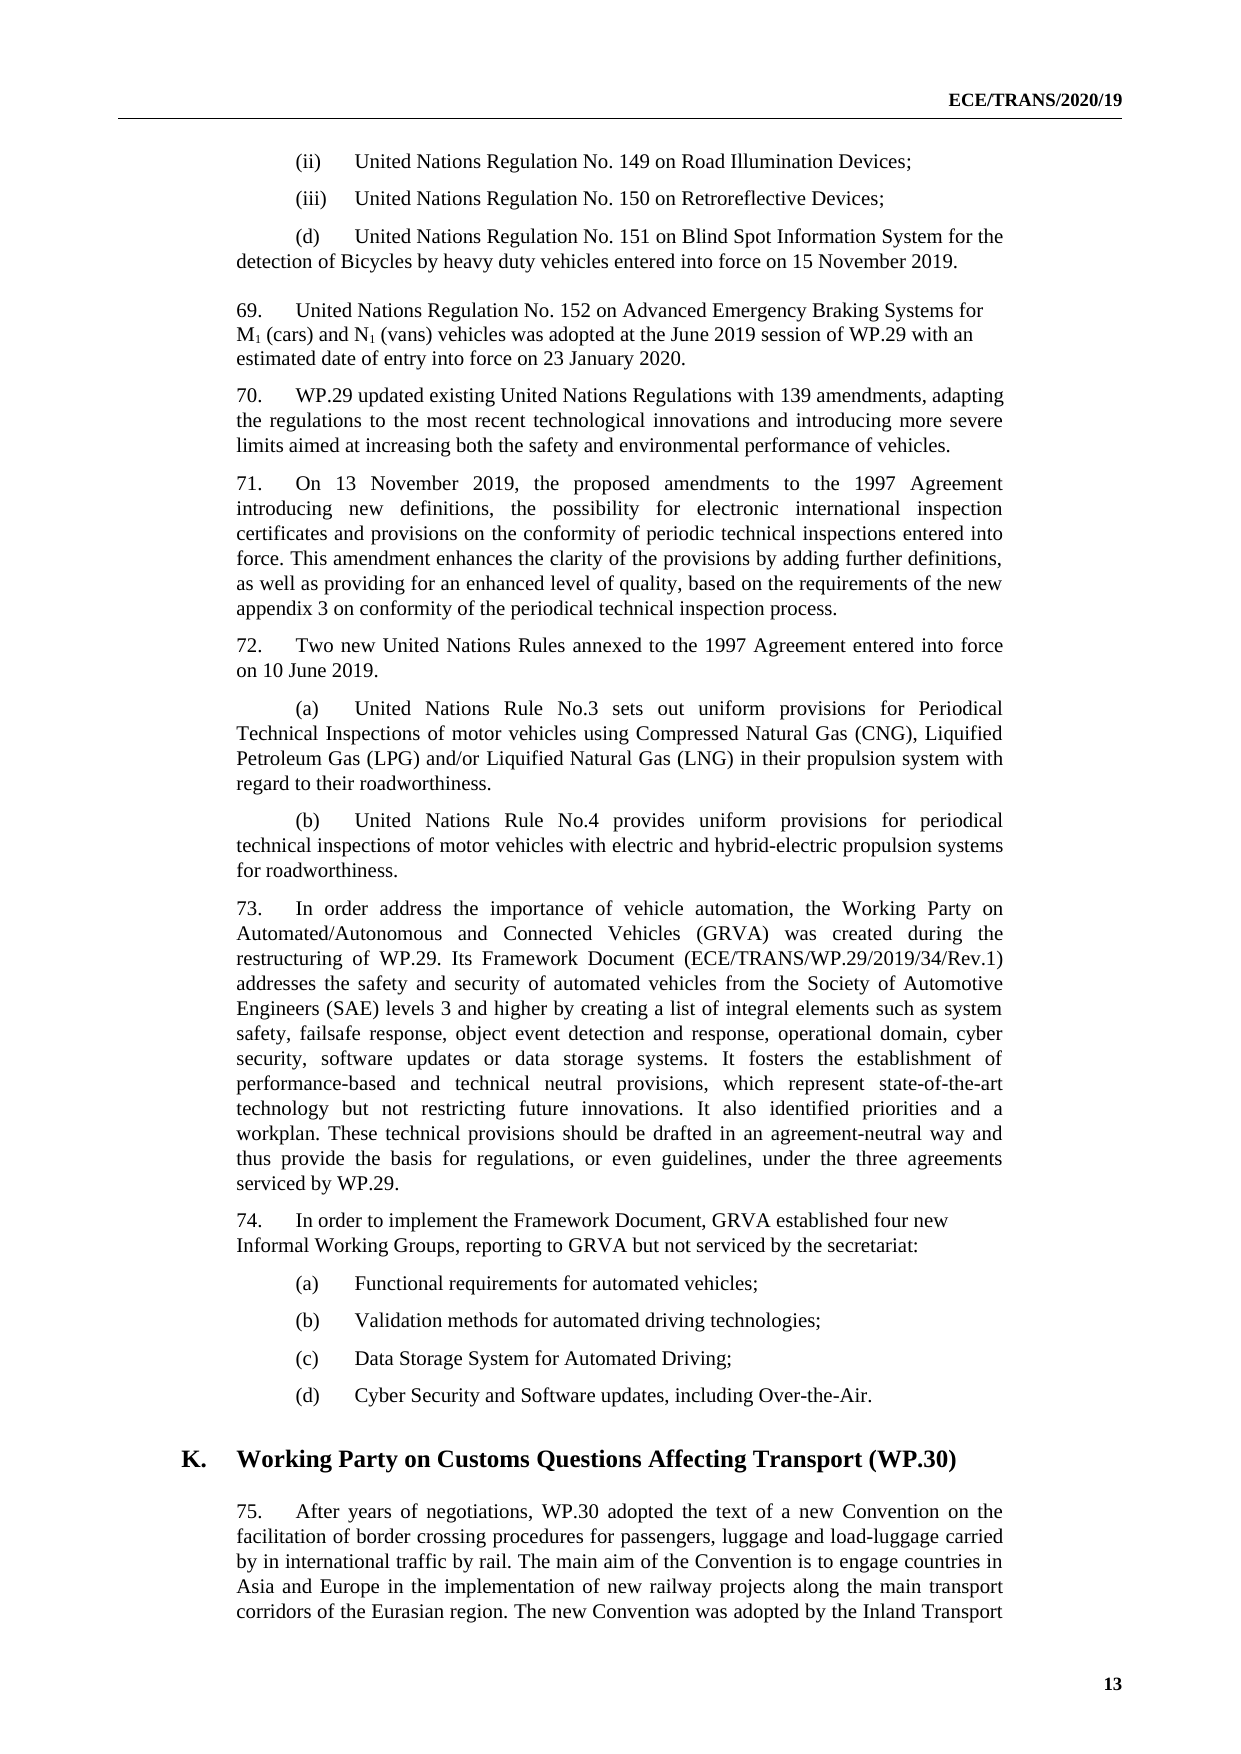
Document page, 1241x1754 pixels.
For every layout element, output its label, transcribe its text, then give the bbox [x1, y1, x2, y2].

text 71. On 13 November 2019, the proposed amendments to the 1997 Agreement introducing new definitions, the possibility for electronic international inspection certificates and provisions on the conformity of periodic technical inspections entered into force. This amendment enhances the clarity of the provisions by adding further definitions, as well as providing for an enhanced level of quality, based on the requirements of the new appendix 3 on conformity of the periodical technical inspection process. [236, 470, 1004, 620]
text 72. Two new United Nations Rules annexed to the 1997 Agreement entered into force on 10 June 2019. [236, 632, 1004, 682]
text (a) United Nations Rule No.3 sets out uniform provisions for Periodical Technical Inspections of motor vehicles using Compressed Natural Gas (CNG), Liquified Petroleum Gas (LPG) and/or Liquified Natural Gas (LNG) in their propulsion system with regard to their roadworthiness. [236, 695, 1004, 795]
text (b) Validation methods for automated driving technologies; [236, 1307, 1004, 1332]
text (iii) United Nations Regulation No. 150 on Retroreflective Devices; [236, 185, 1004, 210]
text (ii) United Nations Regulation No. 149 on Road Illumination Devices; [236, 148, 1004, 173]
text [236, 1498, 1004, 1623]
text (a) Functional requirements for automated vehicles; [236, 1270, 1004, 1295]
text 70. WP.29 updated existing United Nations Regulations with 139 amendments, adapting the regulations to the most recent technological innovations and introducing more severe limits aimed at increasing both the safety and environmental performance of vehicles. [236, 382, 1004, 457]
text (c) Data Storage System for Automated Driving; [236, 1345, 1004, 1370]
subtitle 69. United Nations Regulation No. 152 on Advanced Emergency Braking Systems for M1 (cars) and N1 (vans) vehicles was adopted at the June 2019 session of WP.29 with an estimated date of entry into force on 23 January 2020. [236, 298, 1004, 370]
text (d) United Nations Regulation No. 151 on Blind Spot Information System for the detection of Bicycles by heavy duty vehicles entered into force on 15 November 2019. [236, 223, 1004, 273]
text 74. In order to implement the Framework Document, GRVA established four new Informal Working Groups, reporting to GRVA but not serviced by the secretariat: [236, 1207, 1004, 1257]
text K. Working Party on Customs Questions Affecting Transport (WP.30) [118, 1445, 1004, 1473]
text (b) United Nations Rule No.4 provides uniform provisions for periodical technical inspections of motor vehicles with electric and hybrid-electric propulsion systems for roadworthiness. [236, 807, 1004, 882]
text (d) Cyber Security and Software updates, including Over-the-Air. [236, 1382, 1004, 1407]
text 73. In order address the importance of vehicle automation, the Working Party on Automated/Autonomous and Connected Vehicles (GRVA) was created during the restructuring of WP.29. Its Framework Document (ECE/TRANS/WP.29/2019/34/Rev.1) addresses the safety and security of automated vehicles from the Society of Automotive Engineers (SAE) levels 3 and higher by creating a list of integral elements such as system safety, failsafe response, object event detection and response, operational domain, cyber security, software updates or data storage systems. It fosters the establishment of performance-based and technical neutral provisions, which represent state-of-the-art technology but not restricting future innovations. It also identified priorities and a workplan. These technical provisions should be drafted in an agreement-neutral way and thus provide the basis for regulations, or even guidelines, under the three agreements serviced by WP.29. [236, 895, 1004, 1195]
